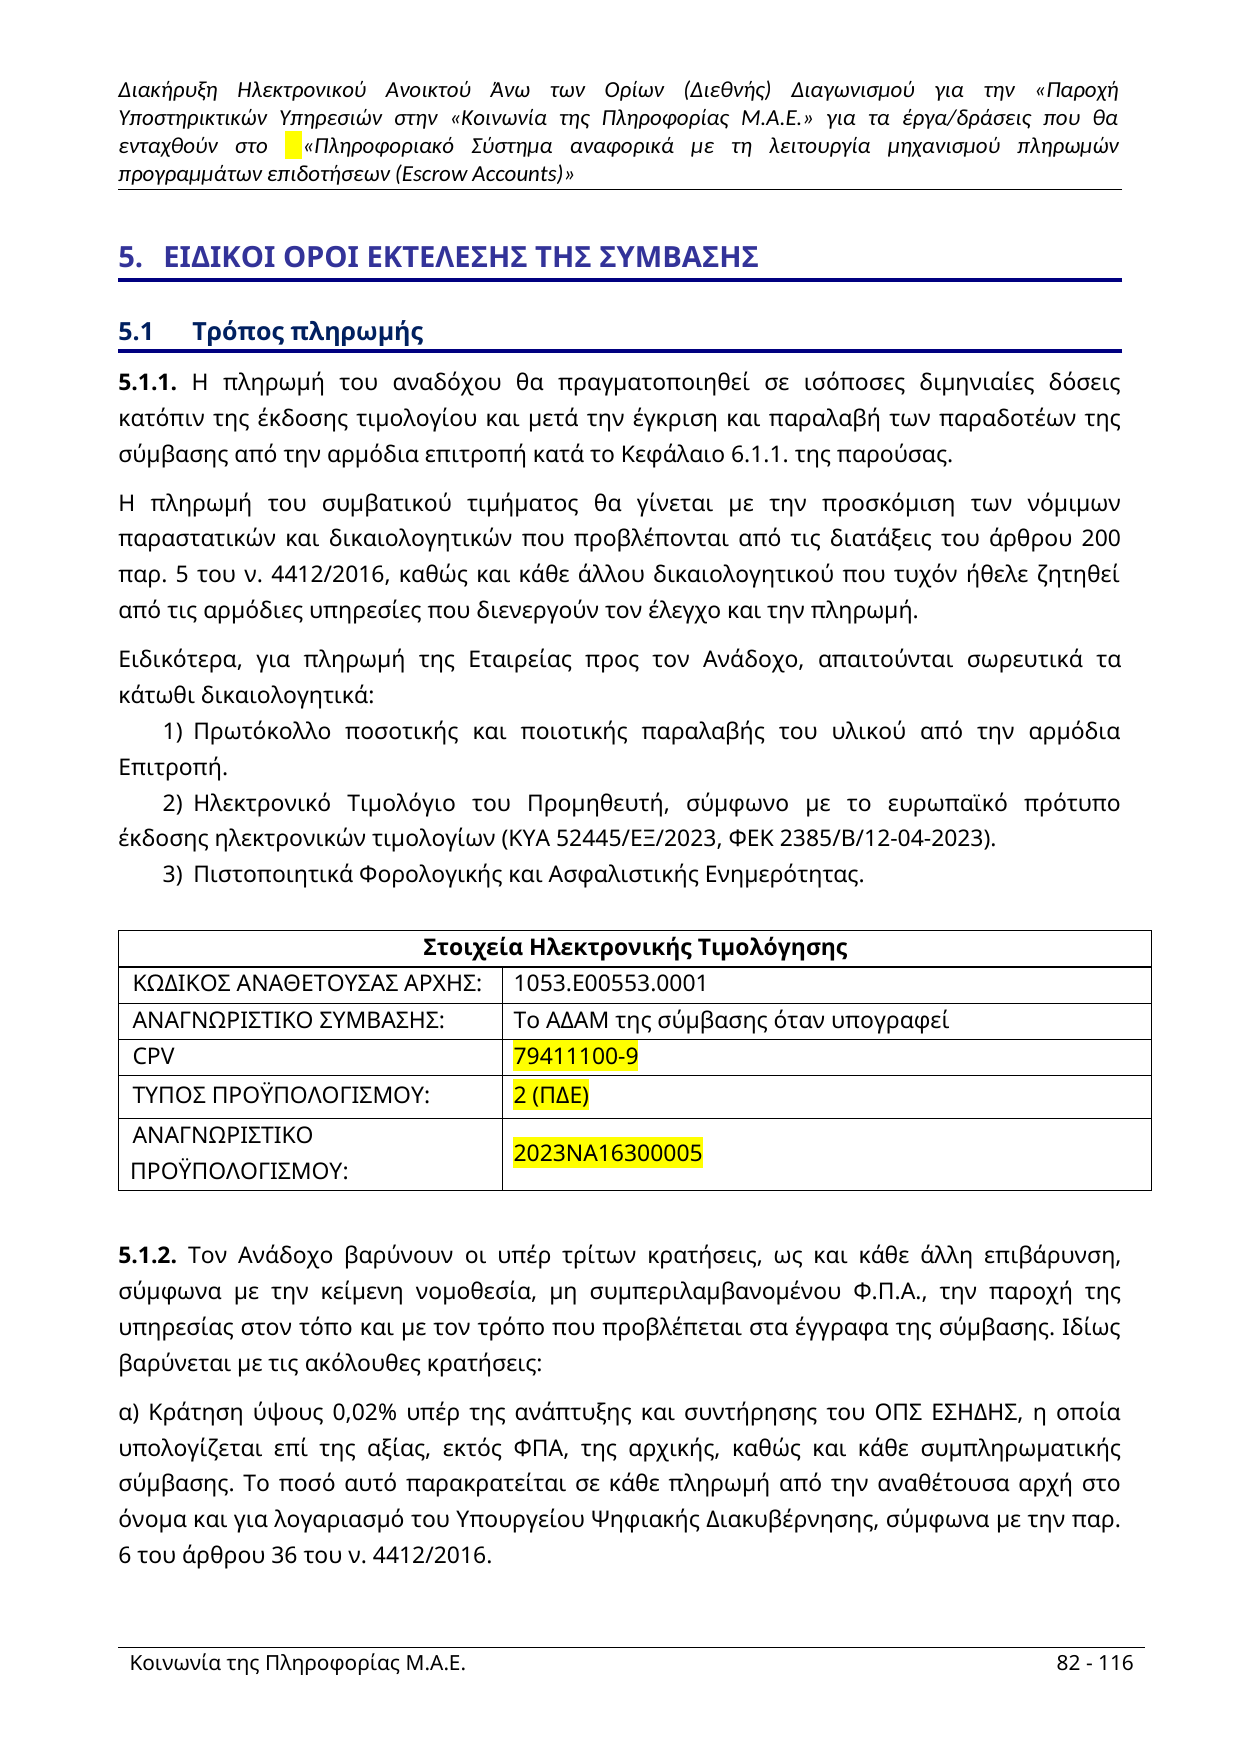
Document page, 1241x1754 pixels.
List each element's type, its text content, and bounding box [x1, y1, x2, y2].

table_cell ΑΝΑΓΝΩΡΙΣΤΙΚΟ ΠΡΟΫΠΟΛΟΓΙΣΜΟΥ: [119, 1119, 502, 1190]
table_cell 1053.E00553.0001 [503, 968, 1151, 1002]
list Πρωτόκολλο ποσοτικής και ποιοτικής παραλαβής του υλικού από την αρμόδια Επιτροπή. [118, 714, 1122, 782]
table_header Στοιχεία Ηλεκτρονικής Τιμολόγησης [119, 931, 1151, 966]
text α) Κράτηση ύψους 0,02% υπέρ της ανάπτυξης και συντήρησης του ΟΠΣ ΕΣΗΔΗΣ, η οποία υπολογίζεται επί της αξίας, εκτός ΦΠΑ, της αρχικής, καθώς και κάθε συμπληρωματικής σύμβασης. Το ποσό αυτό παρακρατείται σε κάθε πληρωμή από την αναθέτουσα αρχή στο όνομα και για λογαριασμό του Υπουργείου Ψηφιακής Διακυβέρνησης, σύμφωνα με την παρ. 6 του άρθρου 36 του ν. 4412/2016. [118, 1396, 1122, 1571]
subtitle ΕΙΔΙΚΟΙ ΟΡΟΙ ΕΚΤΕΛΕΣΗΣ ΤΗΣ ΣΥΜΒΑΣΗΣ [118, 236, 1122, 278]
subtitle Τρόπος πληρωμής [118, 313, 1122, 349]
table_cell 2023ΝΑ16300005 [503, 1119, 1151, 1190]
table_cell Το ΑΔΑΜ της σύμβασης όταν υπογραφεί [503, 1004, 1151, 1039]
table_cell ΑΝΑΓΝΩΡΙΣΤΙΚΟ ΣΥΜΒΑΣΗΣ: [119, 1004, 502, 1039]
text Ειδικότερα, για πληρωμή της Εταιρείας προς τον Ανάδοχο, απαιτούνται σωρευτικά τα κάτωθι δικαιολογητικά: [118, 643, 1122, 710]
table_cell CPV [119, 1040, 502, 1075]
text 5.1.2. Τον Ανάδοχο βαρύνουν οι υπέρ τρίτων κρατήσεις, ως και κάθε άλλη επιβάρυνση, σύμφωνα με την κείμενη νομοθεσία, μη συμπεριλαμβανομένου Φ.Π.Α., την παροχή της υπηρεσίας στον τόπο και με τον τρόπο που προβλέπεται στα έγγραφα της σύμβασης. Ιδίως βαρύνεται με τις ακόλουθες κρατήσεις: [118, 1239, 1122, 1378]
table_cell ΤΥΠΟΣ ΠΡΟΫΠΟΛΟΓΙΣΜΟΥ: [119, 1076, 502, 1118]
table_cell 2 (ΠΔΕ) [503, 1076, 1151, 1118]
list Πιστοποιητικά Φορολογικής και Ασφαλιστικής Ενημερότητας. [118, 858, 1122, 889]
list Ηλεκτρονικό Τιμολόγιο του Προμηθευτή, σύμφωνο με το ευρωπαϊκό πρότυπο έκδοσης ηλεκτρονικών τιμολογίων (ΚΥΑ 52445/ΕΞ/2023, ΦΕΚ 2385/Β/12-04-2023). [118, 786, 1122, 854]
table_cell ΚΩΔΙΚΟΣ ΑΝΑΘΕΤΟΥΣΑΣ ΑΡΧΗΣ: [119, 968, 502, 1002]
table_cell 79411100-9 [503, 1040, 1151, 1075]
text 5.1.1. Η πληρωμή του αναδόχου θα πραγματοποιηθεί σε ισόποσες διμηνιαίες δόσεις κατόπιν της έκδοσης τιμολογίου και μετά την έγκριση και παραλαβή των παραδοτέων της σύμβασης από την αρμόδια επιτροπή κατά το Κεφάλαιο 6.1.1. της παρούσας. [118, 366, 1122, 469]
text Η πληρωμή του συμβατικού τιμήματος θα γίνεται με την προσκόμιση των νόμιμων παραστατικών και δικαιολογητικών που προβλέπονται από τις διατάξεις του άρθρου 200 παρ. 5 του ν. 4412/2016, καθώς και κάθε άλλου δικαιολογητικού που τυχόν ήθελε ζητηθεί από τις αρμόδιες υπηρεσίες που διενεργούν τον έλεγχο και την πληρωμή. [118, 486, 1122, 626]
